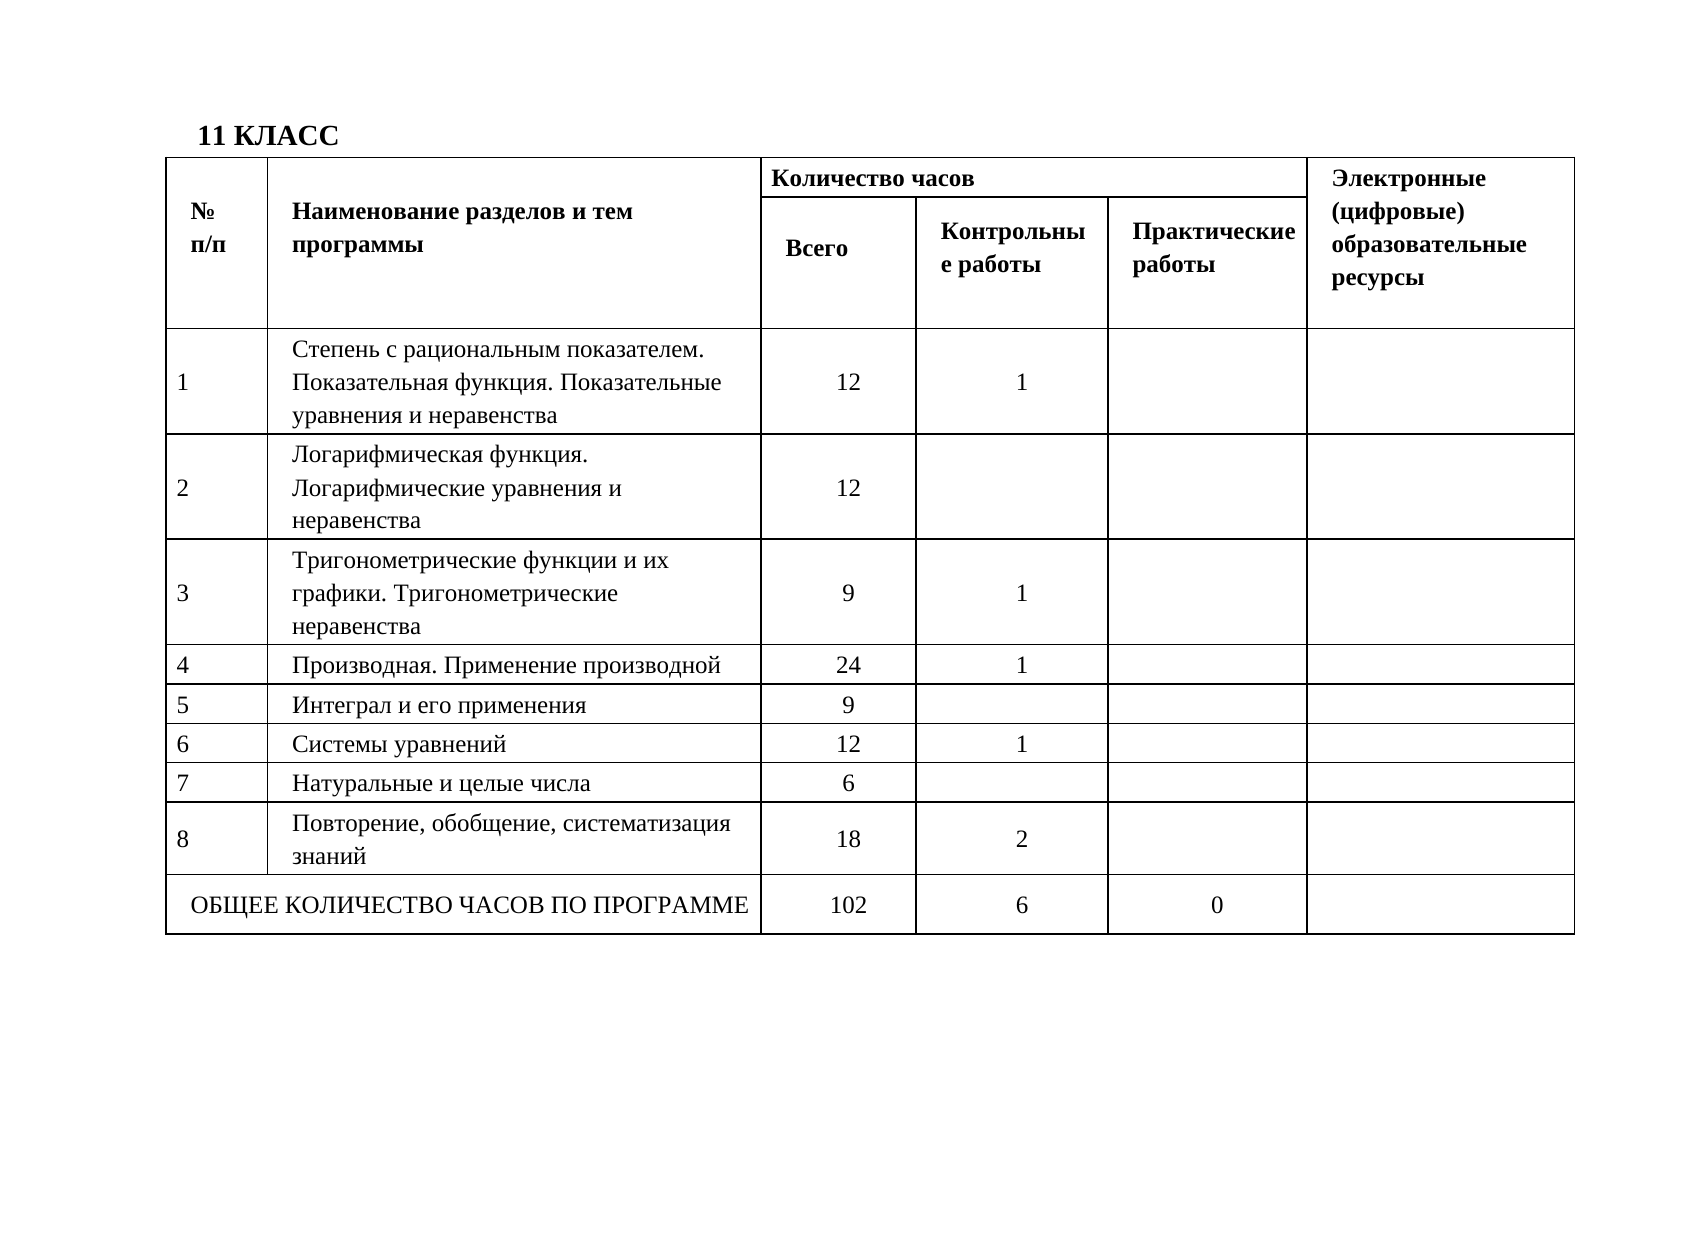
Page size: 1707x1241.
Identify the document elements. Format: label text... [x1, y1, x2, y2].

table_cell Системы уравнений [268, 724, 760, 762]
table_cell 1 [917, 645, 1107, 683]
table_cell [1308, 645, 1574, 683]
table_cell 5 [167, 685, 267, 722]
table_cell [1308, 685, 1574, 722]
table_cell [1308, 724, 1574, 762]
table_cell 2 [917, 803, 1107, 873]
table_cell [1308, 803, 1574, 873]
table_cell [1308, 540, 1574, 644]
table_cell Логарифмическая функция. Логарифмические уравнения и неравенства [268, 435, 760, 538]
table_header № п/п [167, 158, 267, 327]
table_cell 24 [762, 645, 915, 683]
table_cell Интеграл и его применения [268, 685, 760, 722]
table_cell [1109, 685, 1306, 722]
table_cell Практические работы [1109, 198, 1306, 327]
table_cell Всего [762, 198, 915, 327]
table_cell [917, 763, 1107, 801]
table_cell 0 [1109, 875, 1306, 933]
table_cell Тригонометрические функции и их графики. Тригонометрические неравенства [268, 540, 760, 644]
table_cell 6 [762, 763, 915, 801]
table_cell 1 [917, 540, 1107, 644]
table_header Наименование разделов и тем программы [268, 158, 760, 327]
table_cell [1109, 540, 1306, 644]
table_cell 9 [762, 540, 915, 644]
table_cell 6 [917, 875, 1107, 933]
table_cell ОБЩЕЕ КОЛИЧЕСТВО ЧАСОВ ПО ПРОГРАММЕ [167, 875, 760, 933]
table_cell [1308, 763, 1574, 801]
table_cell 4 [167, 645, 267, 683]
table_cell 3 [167, 540, 267, 644]
table_cell [1109, 329, 1306, 433]
table_cell 12 [762, 329, 915, 433]
table_cell 9 [762, 685, 915, 722]
table_cell [1308, 875, 1574, 933]
table_cell [1308, 435, 1574, 538]
table_cell [1109, 803, 1306, 873]
table_cell 18 [762, 803, 915, 873]
table_cell [1109, 724, 1306, 762]
table_cell 1 [917, 724, 1107, 762]
table_cell [1109, 645, 1306, 683]
table_cell 8 [167, 803, 267, 873]
table_cell Контрольные работы [917, 198, 1107, 327]
table_cell 1 [167, 329, 267, 433]
table_cell 12 [762, 724, 915, 762]
table_cell Повторение, обобщение, систематизация знаний [268, 803, 760, 873]
table_cell Натуральные и целые числа [268, 763, 760, 801]
table_cell Производная. Применение производной [268, 645, 760, 683]
table_cell [917, 435, 1107, 538]
table_cell 7 [167, 763, 267, 801]
table_cell [1308, 329, 1574, 433]
text 11 КЛАСС [190, 118, 1618, 152]
table_cell 12 [762, 435, 915, 538]
table_cell [1109, 435, 1306, 538]
table_cell [1109, 763, 1306, 801]
table_header Количество часов [762, 158, 1306, 196]
table_cell [917, 685, 1107, 722]
table_cell 102 [762, 875, 915, 933]
table_cell 2 [167, 435, 267, 538]
table_cell Степень с рациональным показателем. Показательная функция. Показательные уравнения и неравенства [268, 329, 760, 433]
table_header Электронные (цифровые) образовательные ресурсы [1308, 158, 1574, 327]
table_cell 1 [917, 329, 1107, 433]
table_cell 6 [167, 724, 267, 762]
